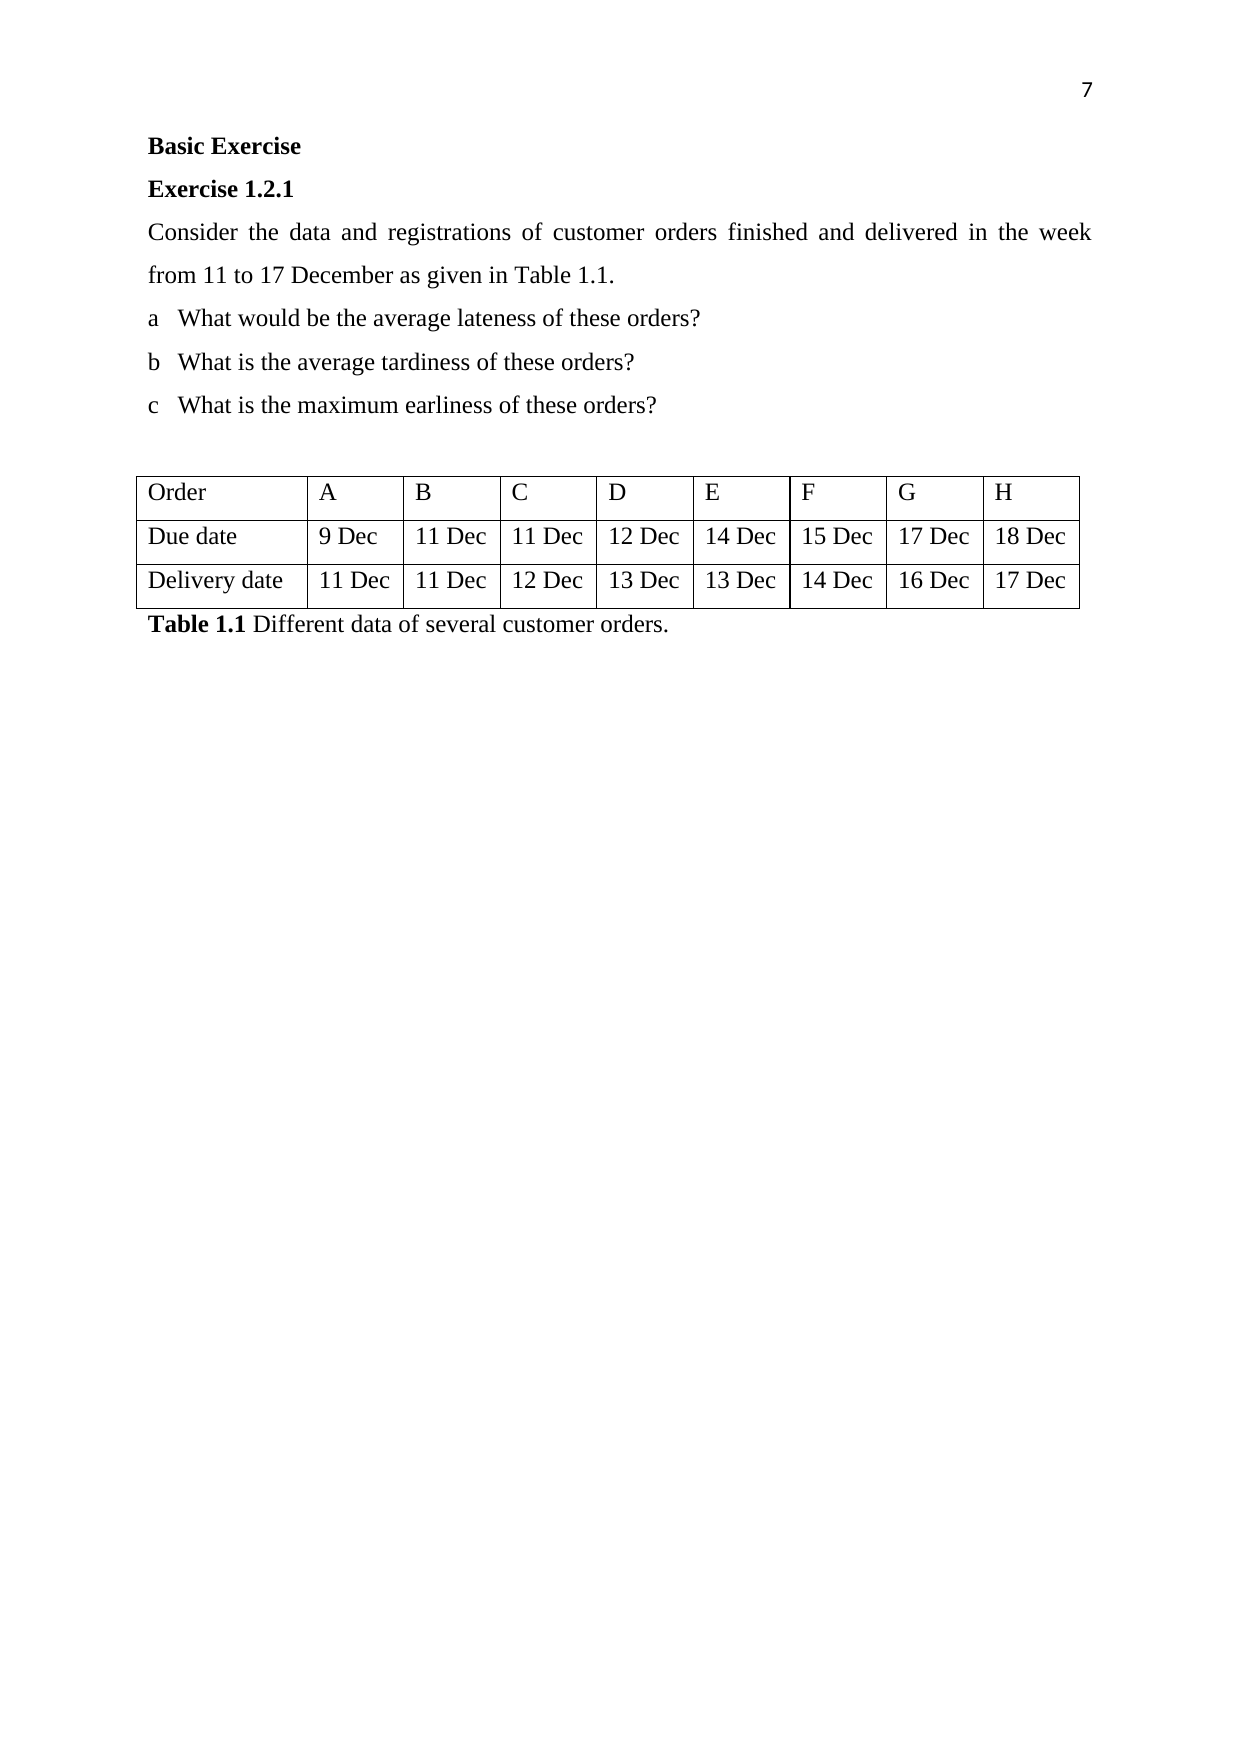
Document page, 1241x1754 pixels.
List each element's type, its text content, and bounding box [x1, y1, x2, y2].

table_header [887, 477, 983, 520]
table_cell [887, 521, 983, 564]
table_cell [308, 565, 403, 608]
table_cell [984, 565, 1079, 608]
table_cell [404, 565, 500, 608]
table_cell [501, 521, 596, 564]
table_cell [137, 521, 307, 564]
text Table 1.1 Different data of several customer orders. [148, 609, 1092, 638]
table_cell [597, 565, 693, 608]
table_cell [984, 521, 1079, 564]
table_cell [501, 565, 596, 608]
text a What would be the average lateness of these orders? [148, 303, 1092, 332]
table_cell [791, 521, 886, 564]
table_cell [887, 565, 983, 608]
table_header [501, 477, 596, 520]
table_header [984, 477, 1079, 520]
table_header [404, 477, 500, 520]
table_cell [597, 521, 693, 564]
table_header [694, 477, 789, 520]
text b What is the average tardiness of these orders? [148, 347, 1092, 375]
text Exercise 1.2.1 [148, 174, 1092, 203]
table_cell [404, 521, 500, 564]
text Consider the data and registrations of customer orders finished and delivered in the week from 11 to 17 December as given in Table 1.1. [148, 217, 1092, 289]
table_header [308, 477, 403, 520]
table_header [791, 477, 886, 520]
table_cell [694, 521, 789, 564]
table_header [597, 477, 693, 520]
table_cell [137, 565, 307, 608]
text Basic Exercise [148, 131, 1092, 160]
text c What is the maximum earliness of these orders? [148, 390, 1092, 418]
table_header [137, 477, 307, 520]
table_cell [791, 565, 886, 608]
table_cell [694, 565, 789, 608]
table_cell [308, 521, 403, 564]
